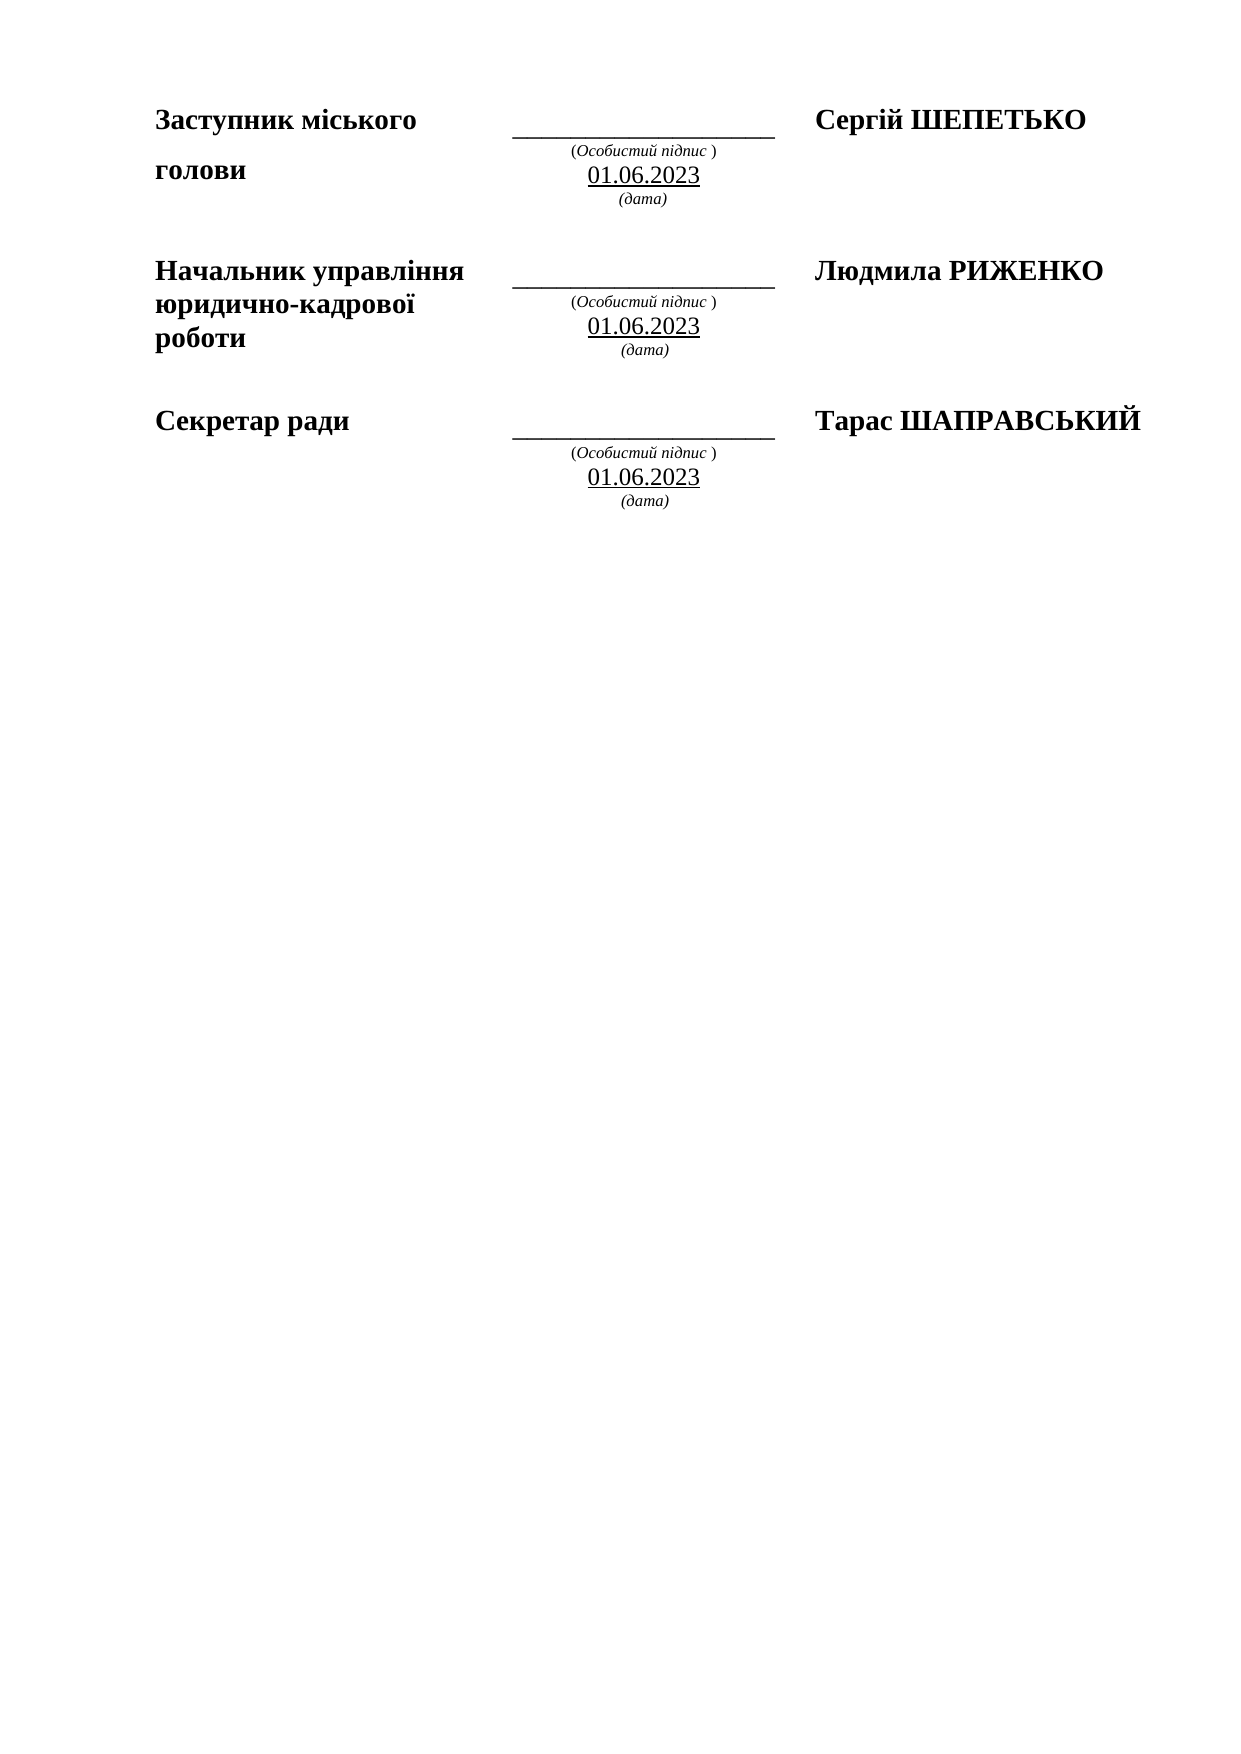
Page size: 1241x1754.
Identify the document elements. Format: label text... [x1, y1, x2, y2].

table_header Сергій ШЕПЕТЬКО [804, 102, 1171, 253]
table_cell __________________ (Особистий підпис ) 01.06.2023 (дата) [483, 403, 804, 554]
table_header __________________ (Особистий підпис ) 01.06.2023 (дата) [483, 102, 804, 253]
table_cell Начальник управління юридично-кадрової роботи [144, 253, 483, 403]
table_cell Тарас ШАПРАВСЬКИЙ [804, 403, 1171, 554]
table_cell Секретар ради [144, 403, 483, 554]
table_cell Людмила РИЖЕНКО [804, 253, 1171, 403]
table_cell __________________ (Особистий підпис ) 01.06.2023 (дата) [483, 253, 804, 403]
table_header Заступник міського голови [144, 102, 483, 253]
